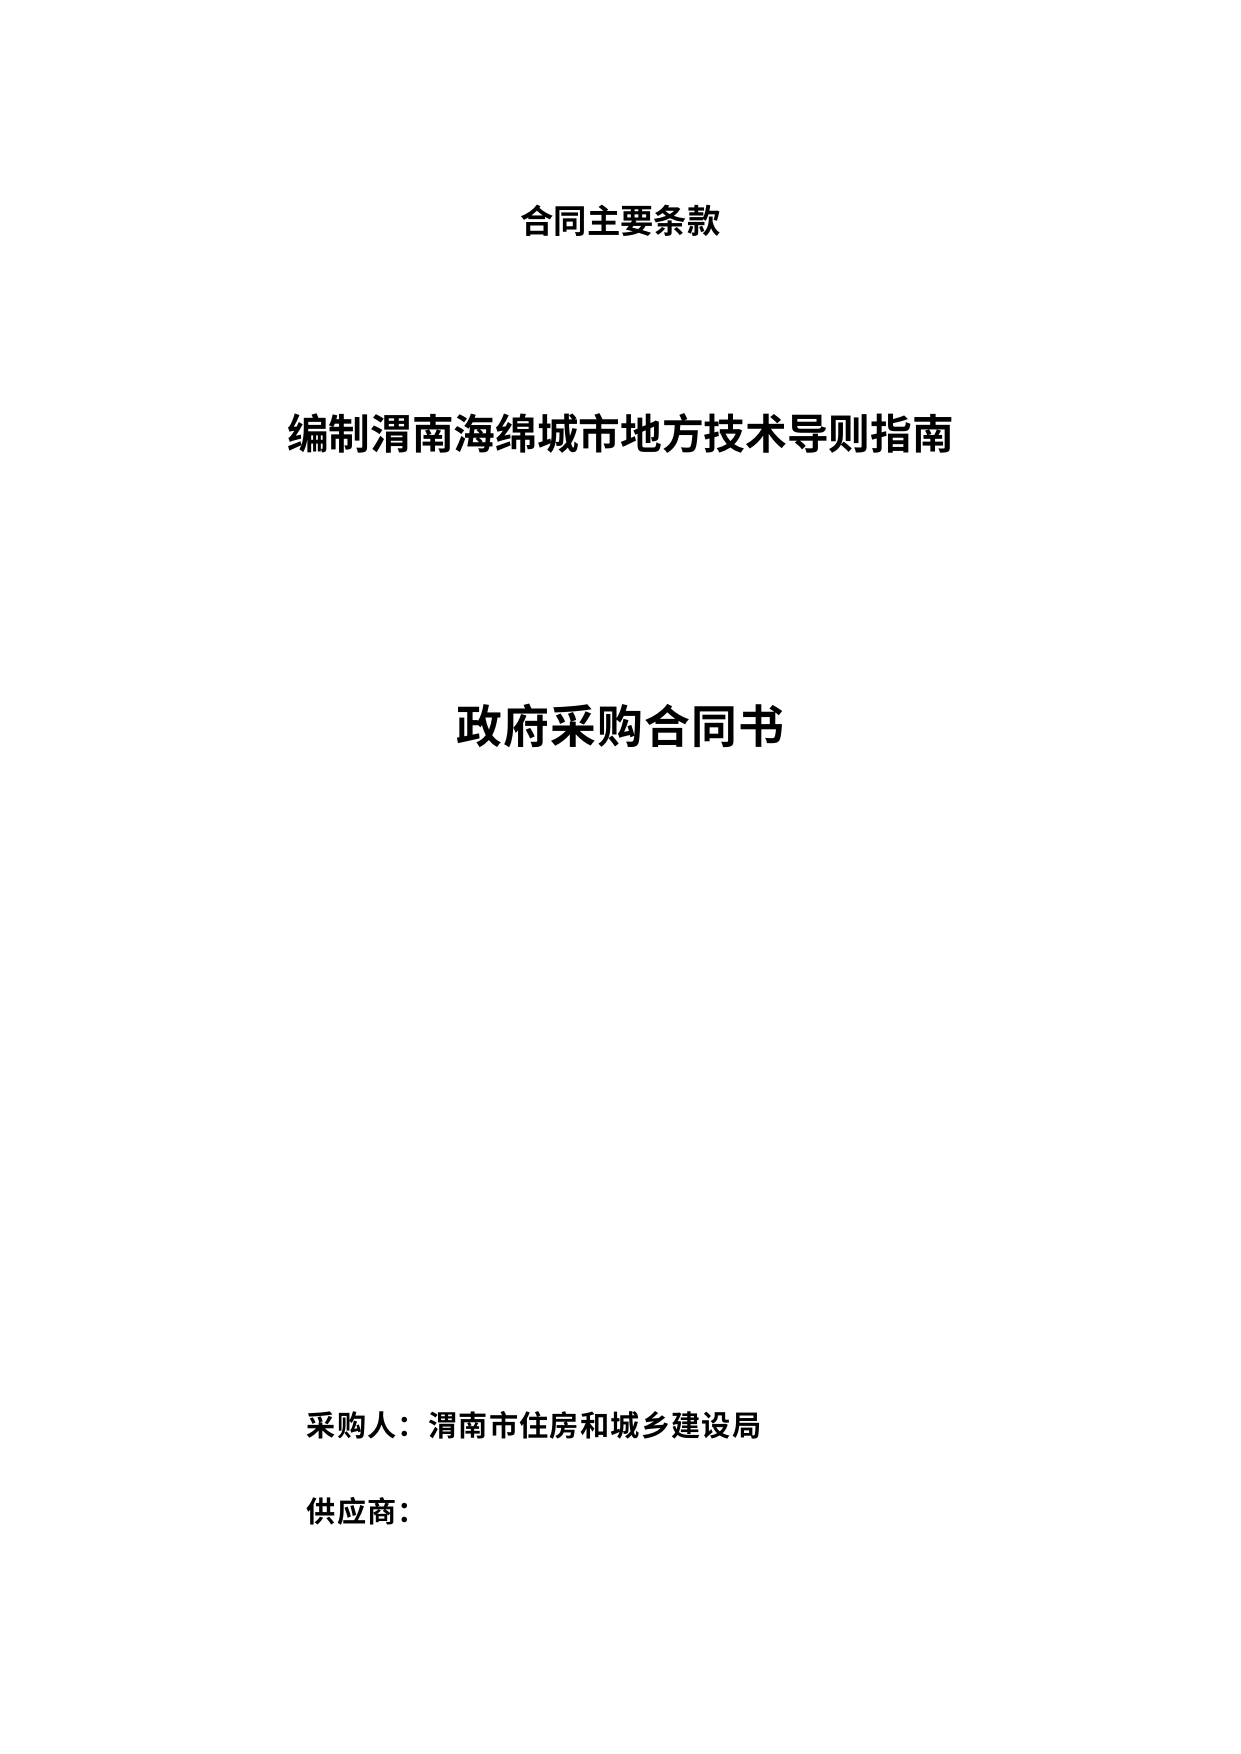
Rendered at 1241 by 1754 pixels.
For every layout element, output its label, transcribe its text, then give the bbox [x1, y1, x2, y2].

text 编制渭南海绵城市地方技术导则指南 [148, 399, 1093, 464]
title 合同主要条款 [148, 187, 1093, 252]
text 政府采购合同书 [148, 675, 1093, 773]
text 采购人：渭南市住房和城乡建设局 [148, 1391, 1093, 1456]
text 供应商： [148, 1477, 1093, 1542]
